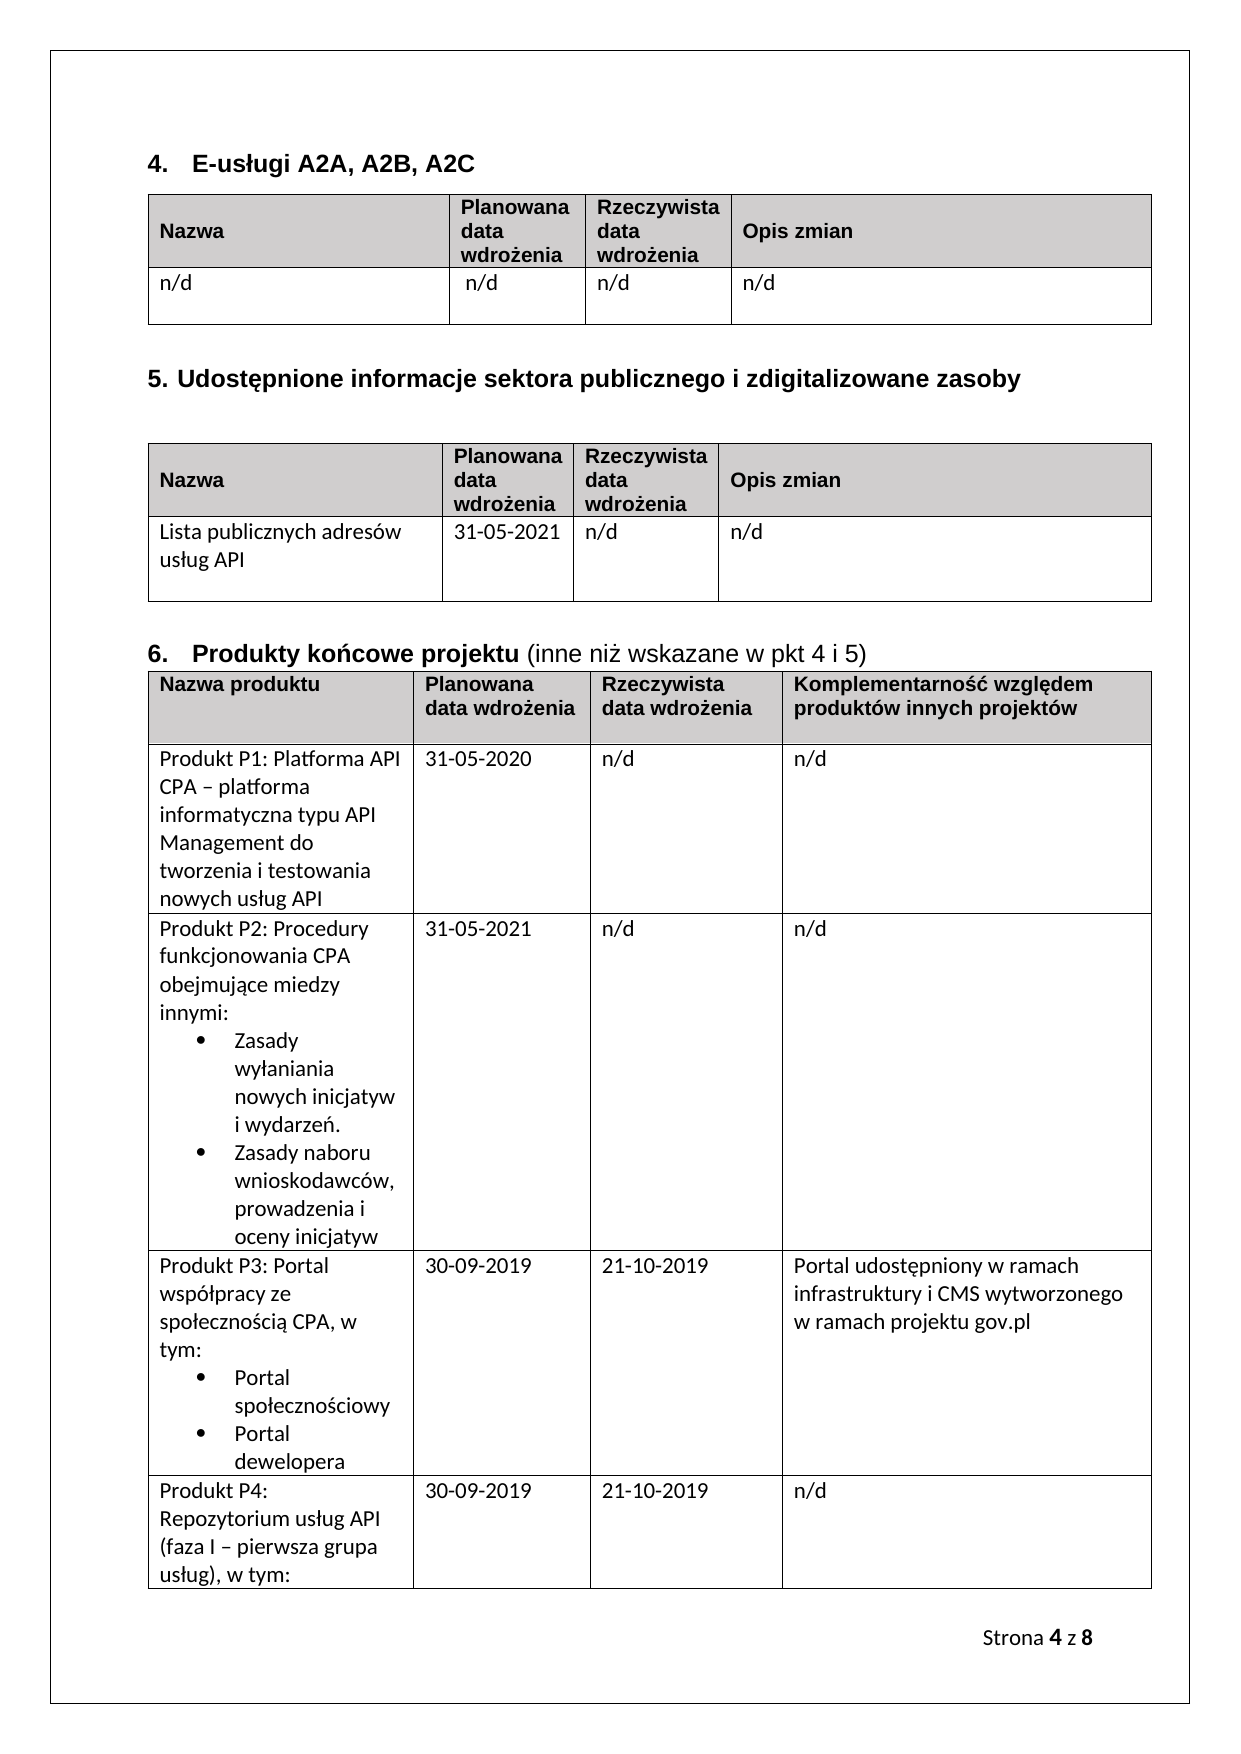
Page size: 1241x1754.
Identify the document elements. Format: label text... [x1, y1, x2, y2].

table_cell n/d [586, 268, 731, 324]
table_cell 31-05-2021 [414, 914, 590, 1250]
table_cell Produkt P1: Platforma API CPA – platforma informatyczna typu API Management do tworzenia i testowania nowych usług API [149, 745, 413, 913]
table_cell n/d [783, 1476, 1151, 1588]
table_cell 30-09-2019 [414, 1476, 590, 1588]
table_header Nazwa [149, 195, 449, 267]
table_cell 30-09-2019 [414, 1251, 590, 1475]
table_header Nazwa produktu [149, 672, 413, 743]
table_cell Produkt P3: Portal współpracy ze społecznością CPA, w tym: Portal społecznościowy Portal dewelopera [149, 1251, 413, 1475]
table_cell Lista publicznych adresów usług API [149, 517, 442, 601]
subtitle Produkty końcowe projektu (inne niż wskazane w pkt 4 i 5) [147, 639, 1093, 668]
table_cell n/d [732, 268, 1151, 324]
table_cell n/d [591, 914, 782, 1250]
table_header Komplementarność względem produktów innych projektów [783, 672, 1151, 743]
table_header Rzeczywista data wdrożenia [574, 444, 718, 516]
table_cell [149, 1476, 413, 1588]
table_cell 31-05-2020 [414, 745, 590, 913]
table_header Opis zmian [732, 195, 1151, 267]
table_header Planowana data wdrożenia [443, 444, 573, 516]
table_cell 21-10-2019 [591, 1476, 782, 1588]
table_cell 21-10-2019 [591, 1251, 782, 1475]
table_cell n/d [591, 745, 782, 913]
table_header Planowana data wdrożenia [450, 195, 585, 267]
table_cell Produkt P2: Procedury funkcjonowania CPA obejmujące miedzy innymi: Zasady wyłaniania nowych inicjatyw i wydarzeń. Zasady naboru wnioskodawców, prowadzenia i oceny inicjatyw [149, 914, 413, 1250]
table_header Rzeczywista data wdrożenia [591, 672, 782, 743]
subtitle E-usługi A2A, A2B, A2C [147, 147, 1093, 179]
table_header Opis zmian [719, 444, 1151, 516]
table_cell n/d [574, 517, 718, 601]
table_header Nazwa [149, 444, 442, 516]
table_cell n/d [783, 914, 1151, 1250]
subtitle Udostępnione informacje sektora publicznego i zdigitalizowane zasoby [147, 362, 1093, 393]
table_cell Portal udostępniony w ramach infrastruktury i CMS wytworzonego w ramach projektu gov.pl [783, 1251, 1151, 1475]
table_cell n/d [450, 268, 585, 324]
table_cell n/d [783, 745, 1151, 913]
table_cell n/d [149, 268, 449, 324]
table_cell 31-05-2021 [443, 517, 573, 601]
table_cell n/d [719, 517, 1151, 601]
table_header Planowana data wdrożenia [414, 672, 590, 743]
table_header Rzeczywista data wdrożenia [586, 195, 731, 267]
